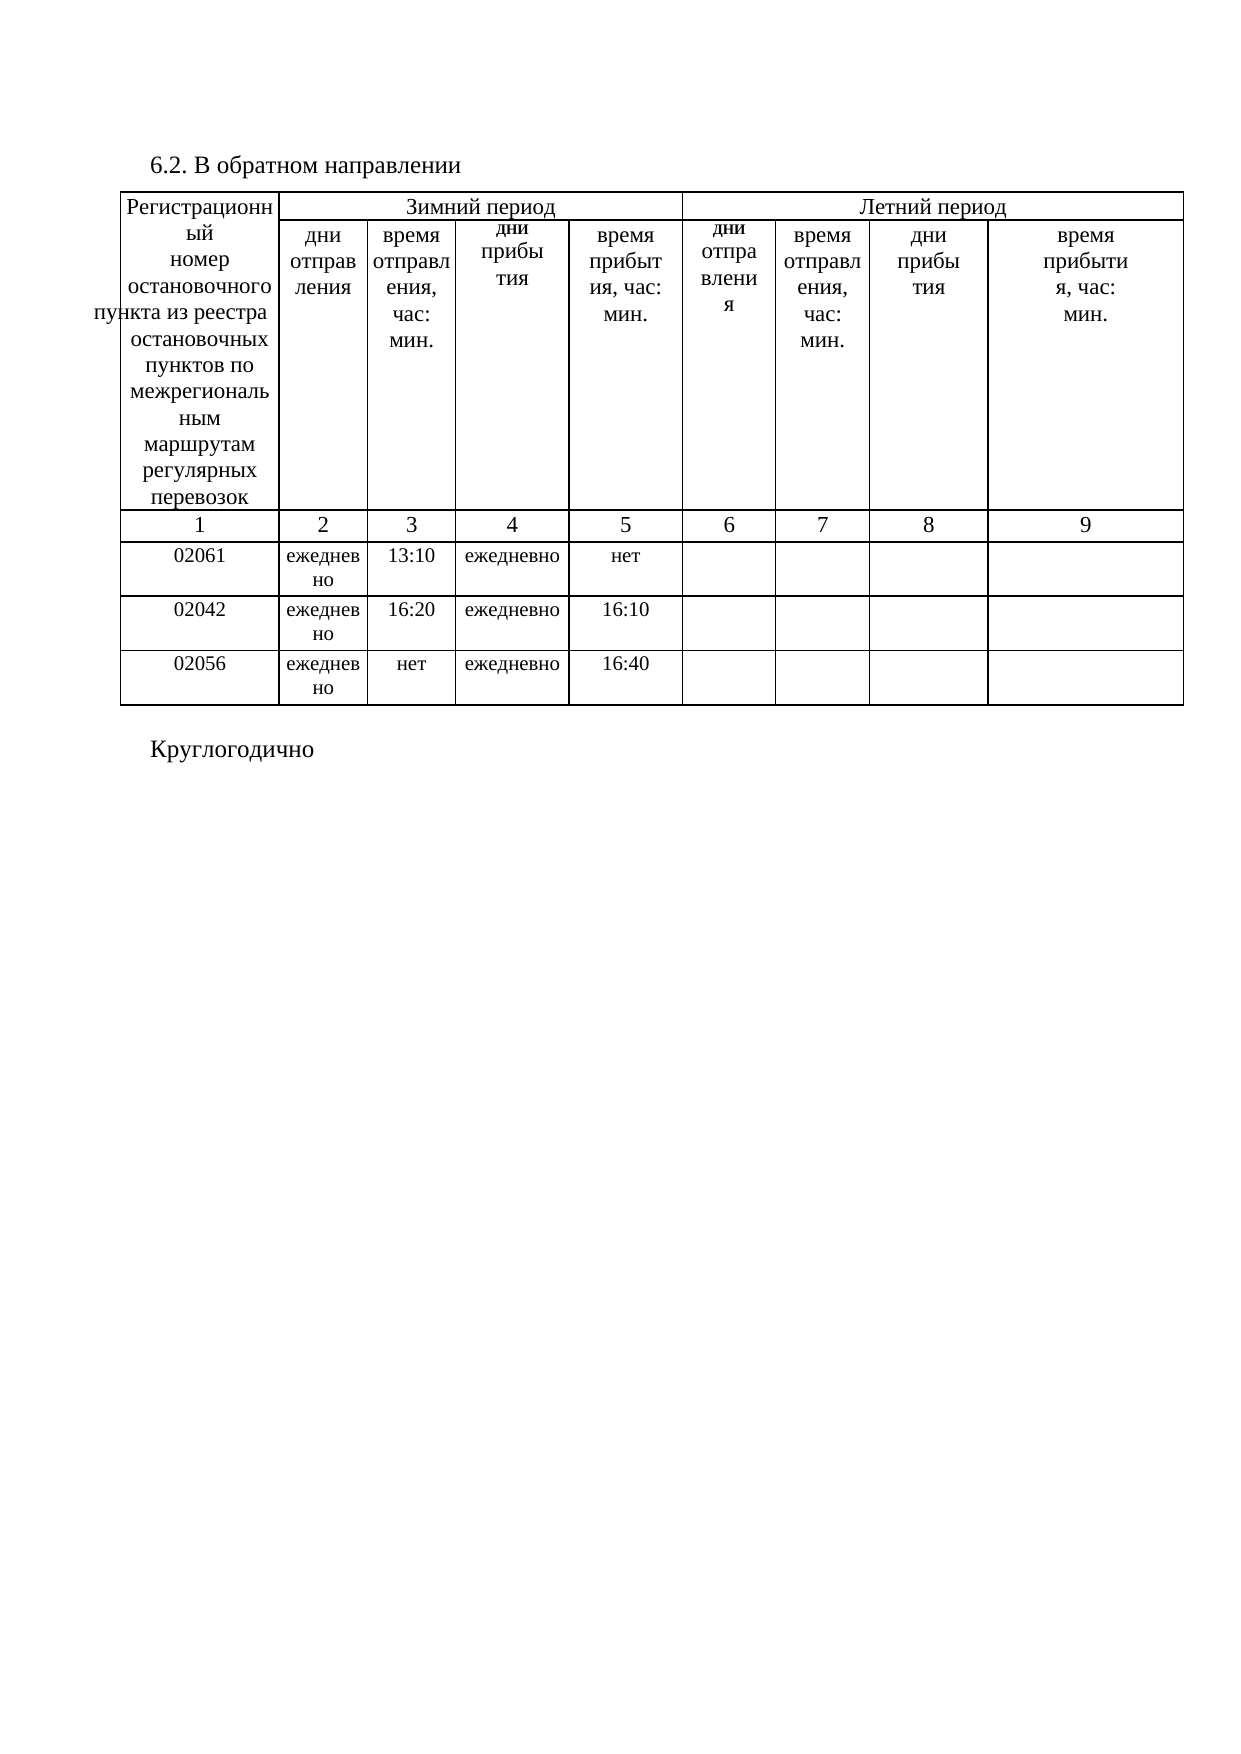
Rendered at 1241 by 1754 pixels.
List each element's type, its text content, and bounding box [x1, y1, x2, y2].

table_cell дни отправ ления [280, 221, 367, 509]
table_header Регистрационный номер остановочного пункта из реестра остановочных пунктов по межрегиональным маршрутам регулярных перевозок [121, 193, 278, 509]
text 6.2. В обратном направлении [150, 150, 1090, 179]
table_header Летний период [683, 193, 1183, 219]
table_cell [683, 651, 775, 704]
table_cell ежедневно [456, 651, 568, 704]
table_cell ежедневно [280, 597, 367, 650]
table_cell [989, 651, 1183, 704]
table_cell 7 [776, 511, 869, 541]
table_cell [870, 543, 987, 595]
table_cell [776, 543, 869, 595]
table_cell 2 [280, 511, 367, 541]
table_cell [870, 597, 987, 650]
table_cell [870, 651, 987, 704]
table_cell 3 [368, 511, 455, 541]
table_cell 8 [870, 511, 987, 541]
table_cell 02056 [121, 651, 278, 704]
table_cell [776, 597, 869, 650]
table_cell [683, 543, 775, 595]
table_cell время прибыти я, час: мин. [989, 221, 1183, 509]
table_cell 4 [456, 511, 568, 541]
table_cell 16:40 [570, 651, 682, 704]
table_cell 13:10 [368, 543, 455, 595]
table_cell нет [368, 651, 455, 704]
table_cell 6 [683, 511, 775, 541]
table_cell ДНИ отпра влени я [683, 221, 775, 509]
table_cell [989, 543, 1183, 595]
table_cell ежедневно [456, 543, 568, 595]
table_cell дни прибы тия [870, 221, 987, 509]
table_cell нет [570, 543, 682, 595]
table_cell 5 [570, 511, 682, 541]
table_cell 02042 [121, 597, 278, 650]
text Круглогодично [150, 734, 1090, 763]
table_cell [776, 651, 869, 704]
table_cell ежедневно [280, 651, 367, 704]
table_cell [683, 597, 775, 650]
table_cell [989, 597, 1183, 650]
table_header Зимний период [280, 193, 682, 219]
table_cell время прибыт ия, час: мин. [570, 221, 682, 509]
table_cell 16:20 [368, 597, 455, 650]
table_cell ежедневно [280, 543, 367, 595]
table_cell 02061 [121, 543, 278, 595]
table_cell ежедневно [456, 597, 568, 650]
table_cell 1 [121, 511, 278, 541]
table_cell 16:10 [570, 597, 682, 650]
table_cell время отправл ения, час: мин. [368, 221, 455, 509]
table_cell ДНИ прибы тия [456, 221, 568, 509]
table_cell 9 [989, 511, 1183, 541]
table_cell время отправл ения, час: мин. [776, 221, 869, 509]
